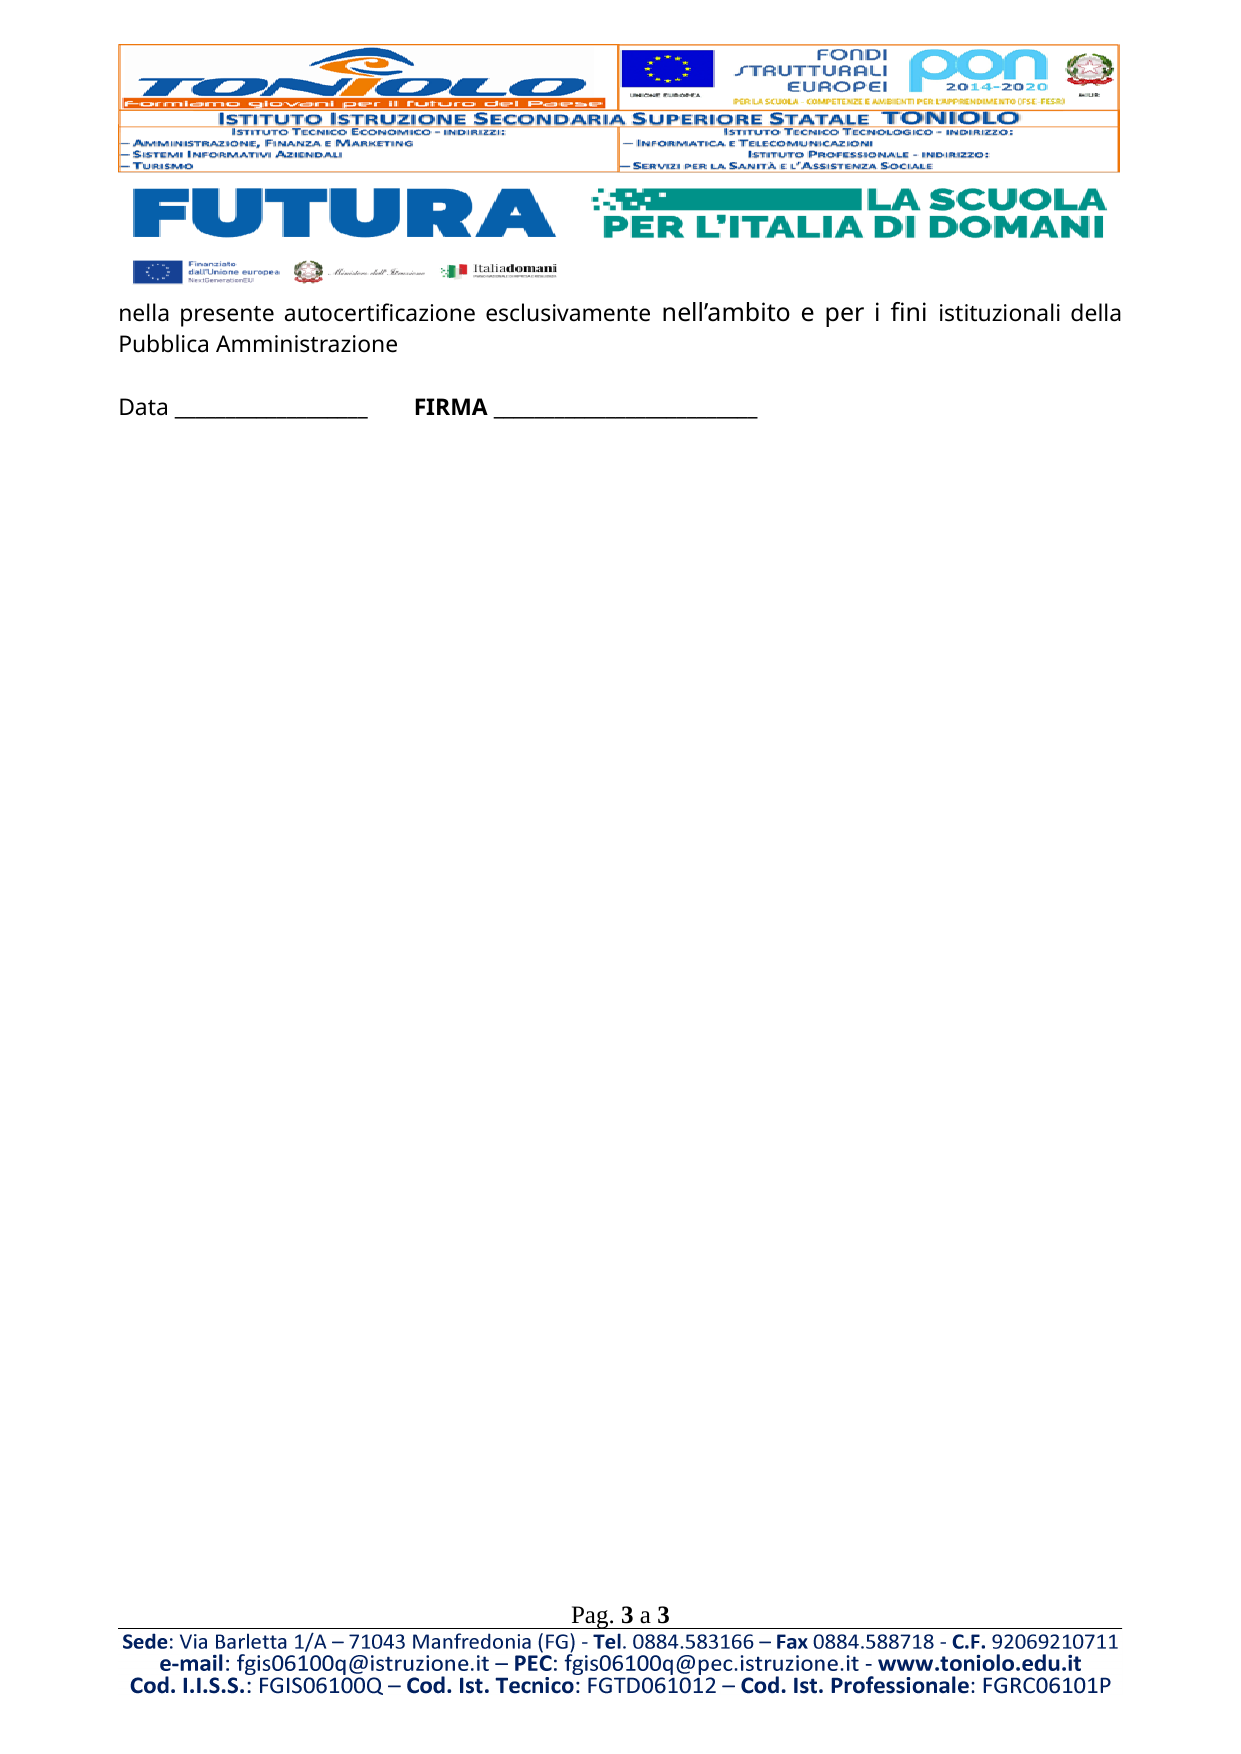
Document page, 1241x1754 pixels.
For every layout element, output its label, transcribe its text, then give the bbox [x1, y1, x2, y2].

text Data ___________________ FIRMA __________________________ [118, 391, 1122, 422]
picture [118, 44, 1123, 295]
picture [118, 1628, 1123, 1695]
